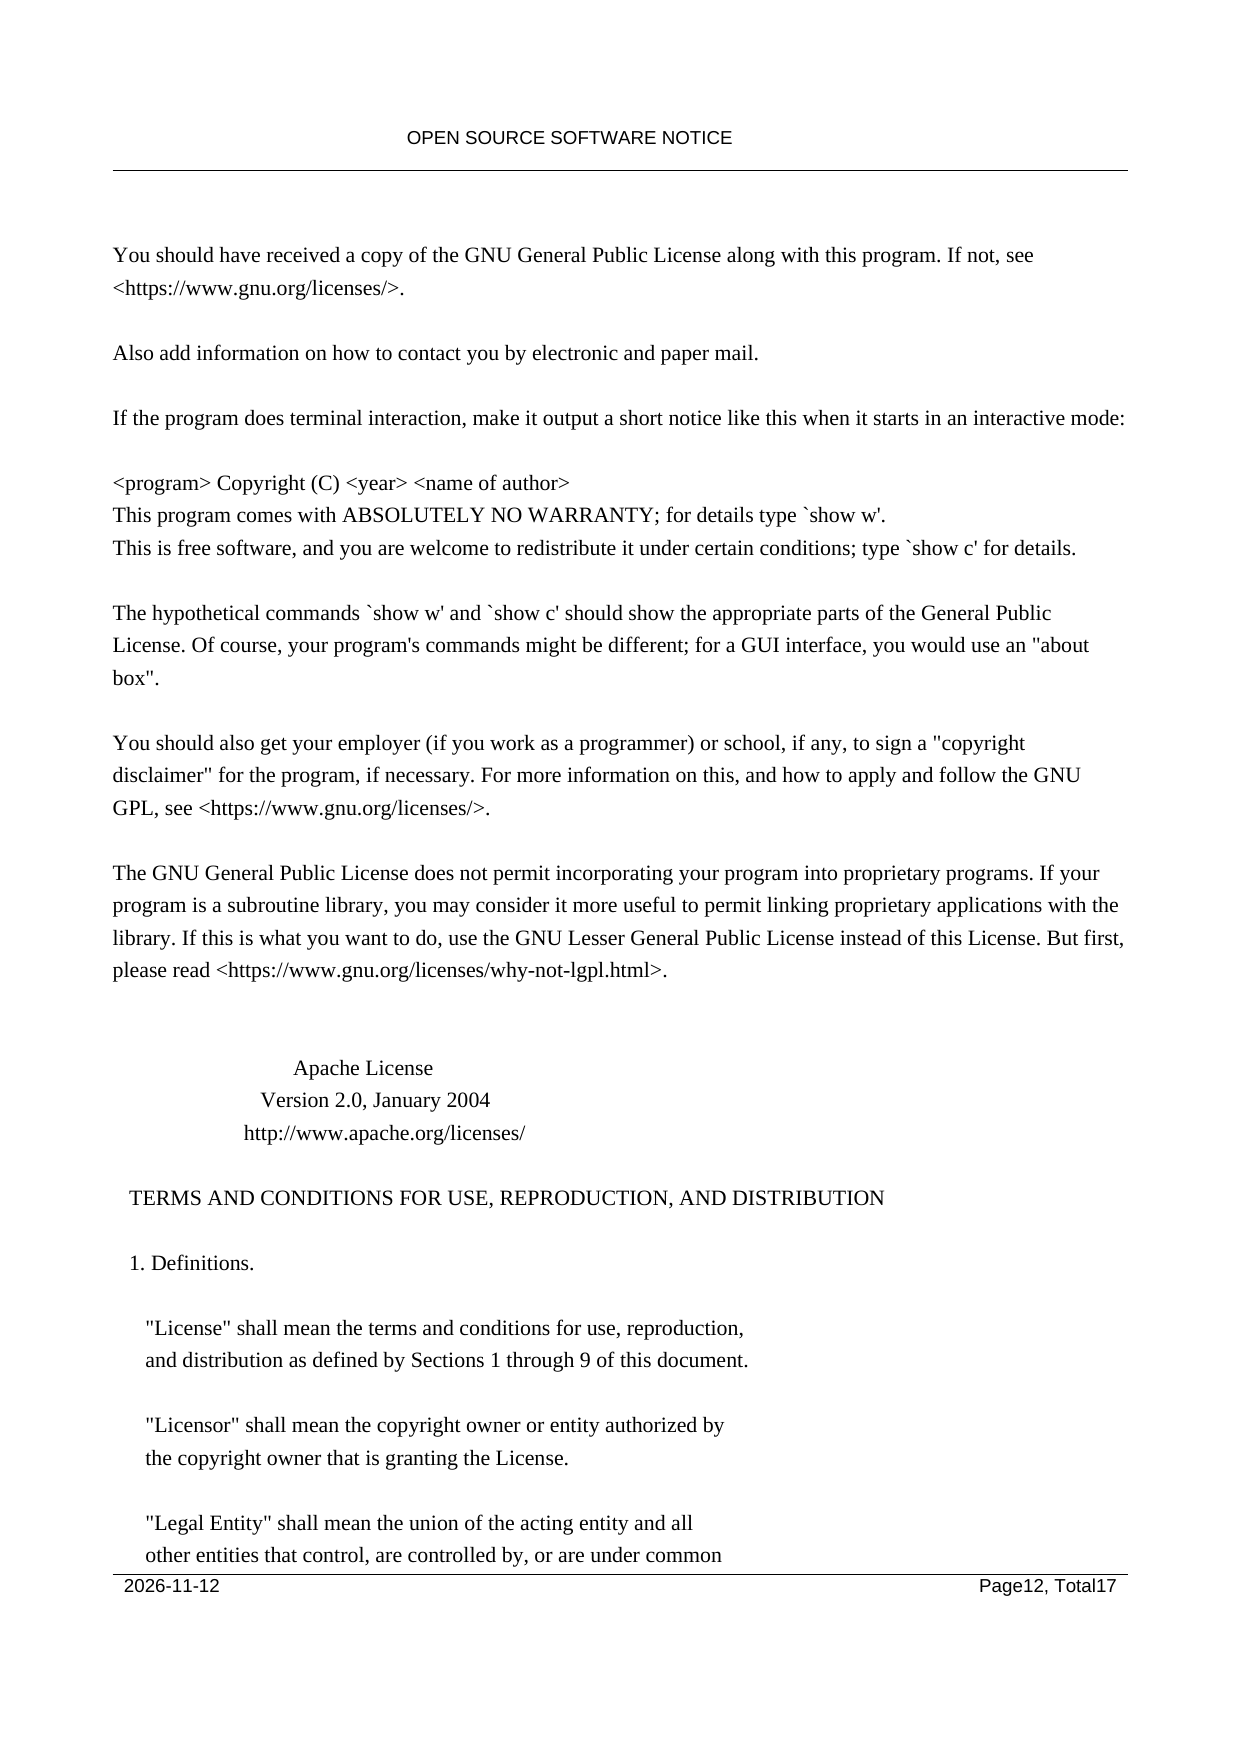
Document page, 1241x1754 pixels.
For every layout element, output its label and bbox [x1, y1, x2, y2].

text [112, 206, 1128, 1571]
